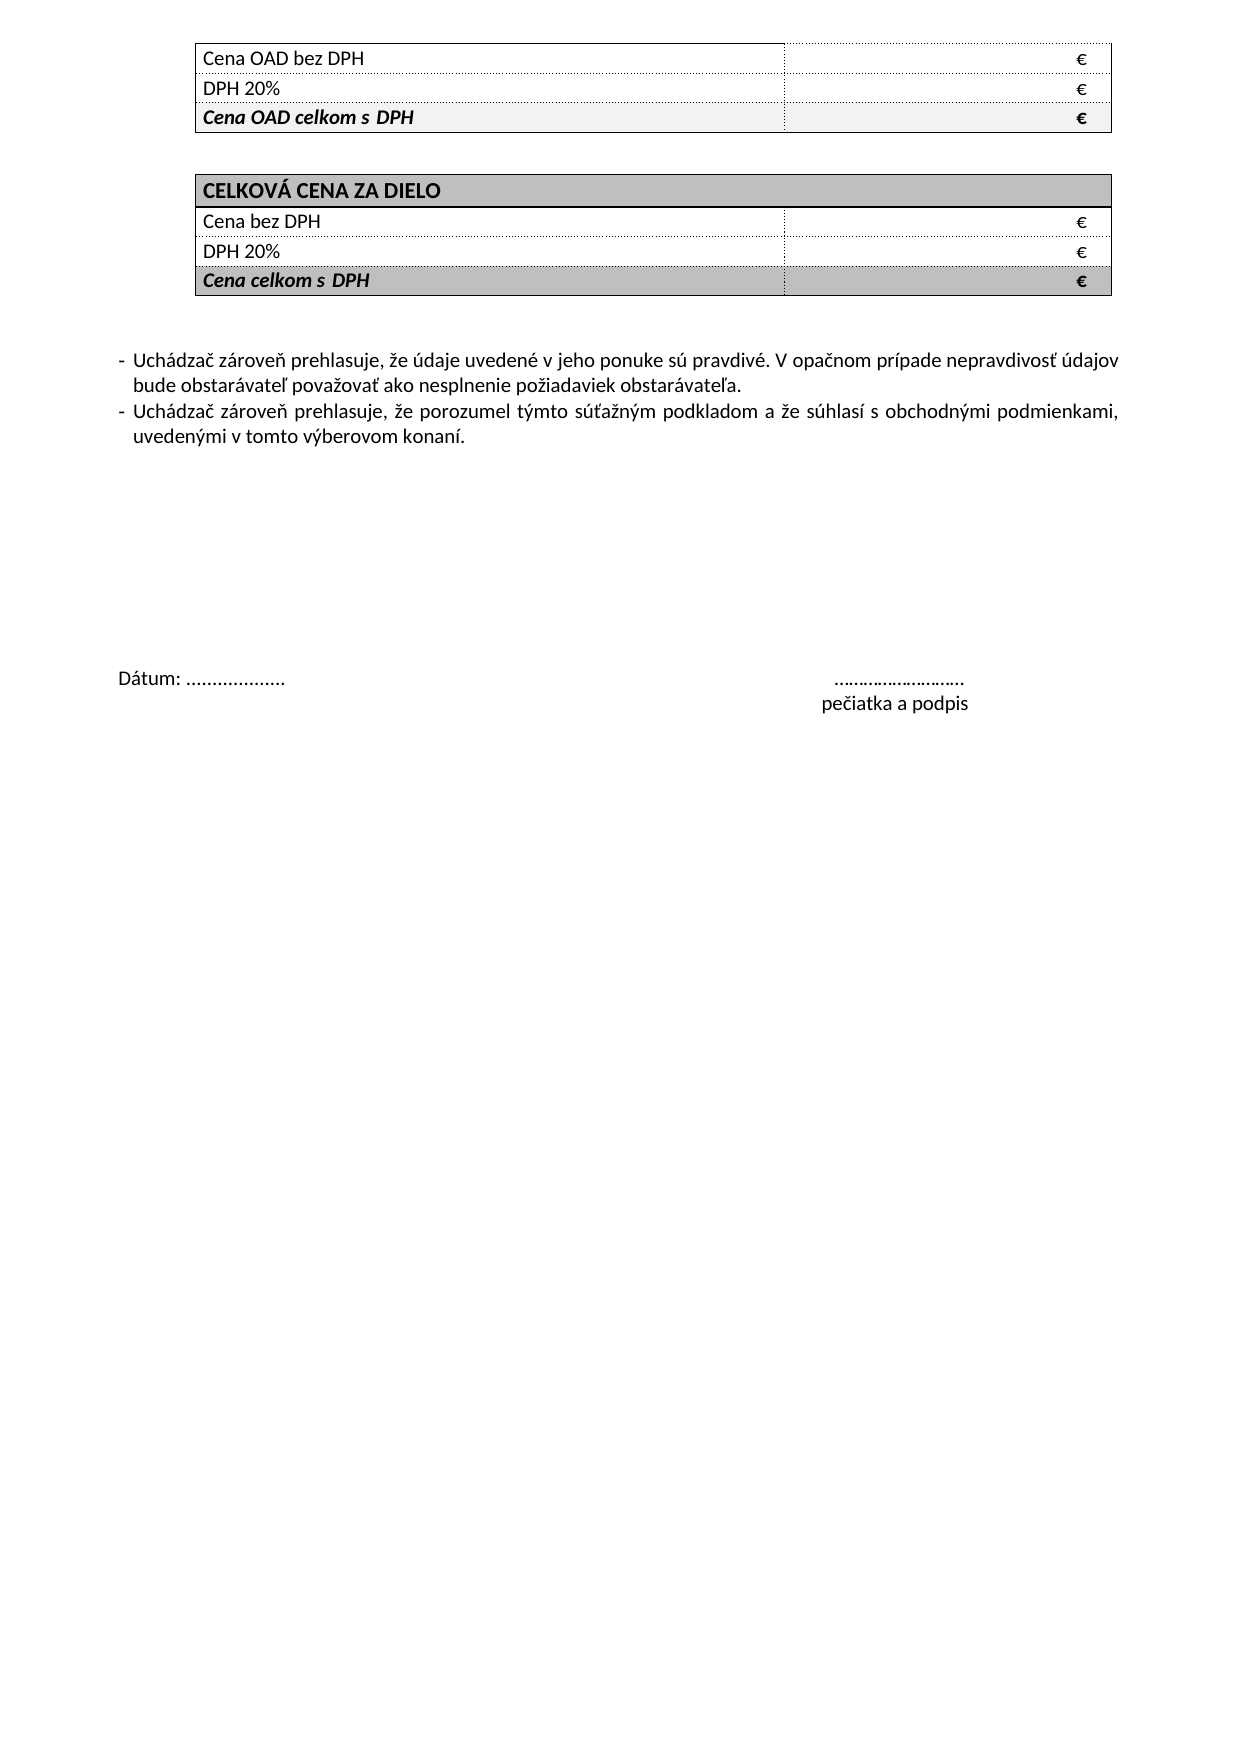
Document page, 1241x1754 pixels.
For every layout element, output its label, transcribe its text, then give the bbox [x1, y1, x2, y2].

text pečiatka a podpis [118, 690, 1119, 716]
table_cell Cena OAD bez DPH [196, 44, 784, 73]
table_cell [784, 208, 1052, 236]
table_cell [784, 236, 1052, 266]
table_cell € [1052, 266, 1111, 295]
table_cell € [1052, 236, 1111, 266]
table_cell [784, 73, 1052, 102]
table_cell [784, 266, 1052, 295]
table_cell Cena celkom s DPH [196, 266, 784, 295]
table_cell € [1052, 102, 1111, 132]
table_cell € [1052, 208, 1111, 236]
list Uchádzač zároveň prehlasuje, že údaje uvedené v jeho ponuke sú pravdivé. V opačnom prípade nepravdivosť údajov bude obstarávateľ považovať ako nesplnenie požiadaviek obstarávateľa. [118, 347, 1119, 398]
table_cell DPH 20% [196, 73, 784, 102]
table_cell DPH 20% [196, 236, 784, 266]
table_header CELKOVÁ CENA ZA DIELO [196, 175, 1111, 206]
list Uchádzač zároveň prehlasuje, že porozumel týmto súťažným podkladom a že súhlasí s obchodnými podmienkami, uvedenými v tomto výberovom konaní. [118, 398, 1119, 449]
table_cell € [1052, 43, 1111, 73]
text Dátum: ................... ……………………… [118, 665, 1119, 690]
table_cell € [1052, 73, 1111, 102]
table_cell Cena bez DPH [196, 208, 784, 236]
table_cell Cena OAD celkom s DPH [196, 102, 784, 132]
table_cell [784, 43, 1052, 73]
table_cell [784, 102, 1052, 132]
